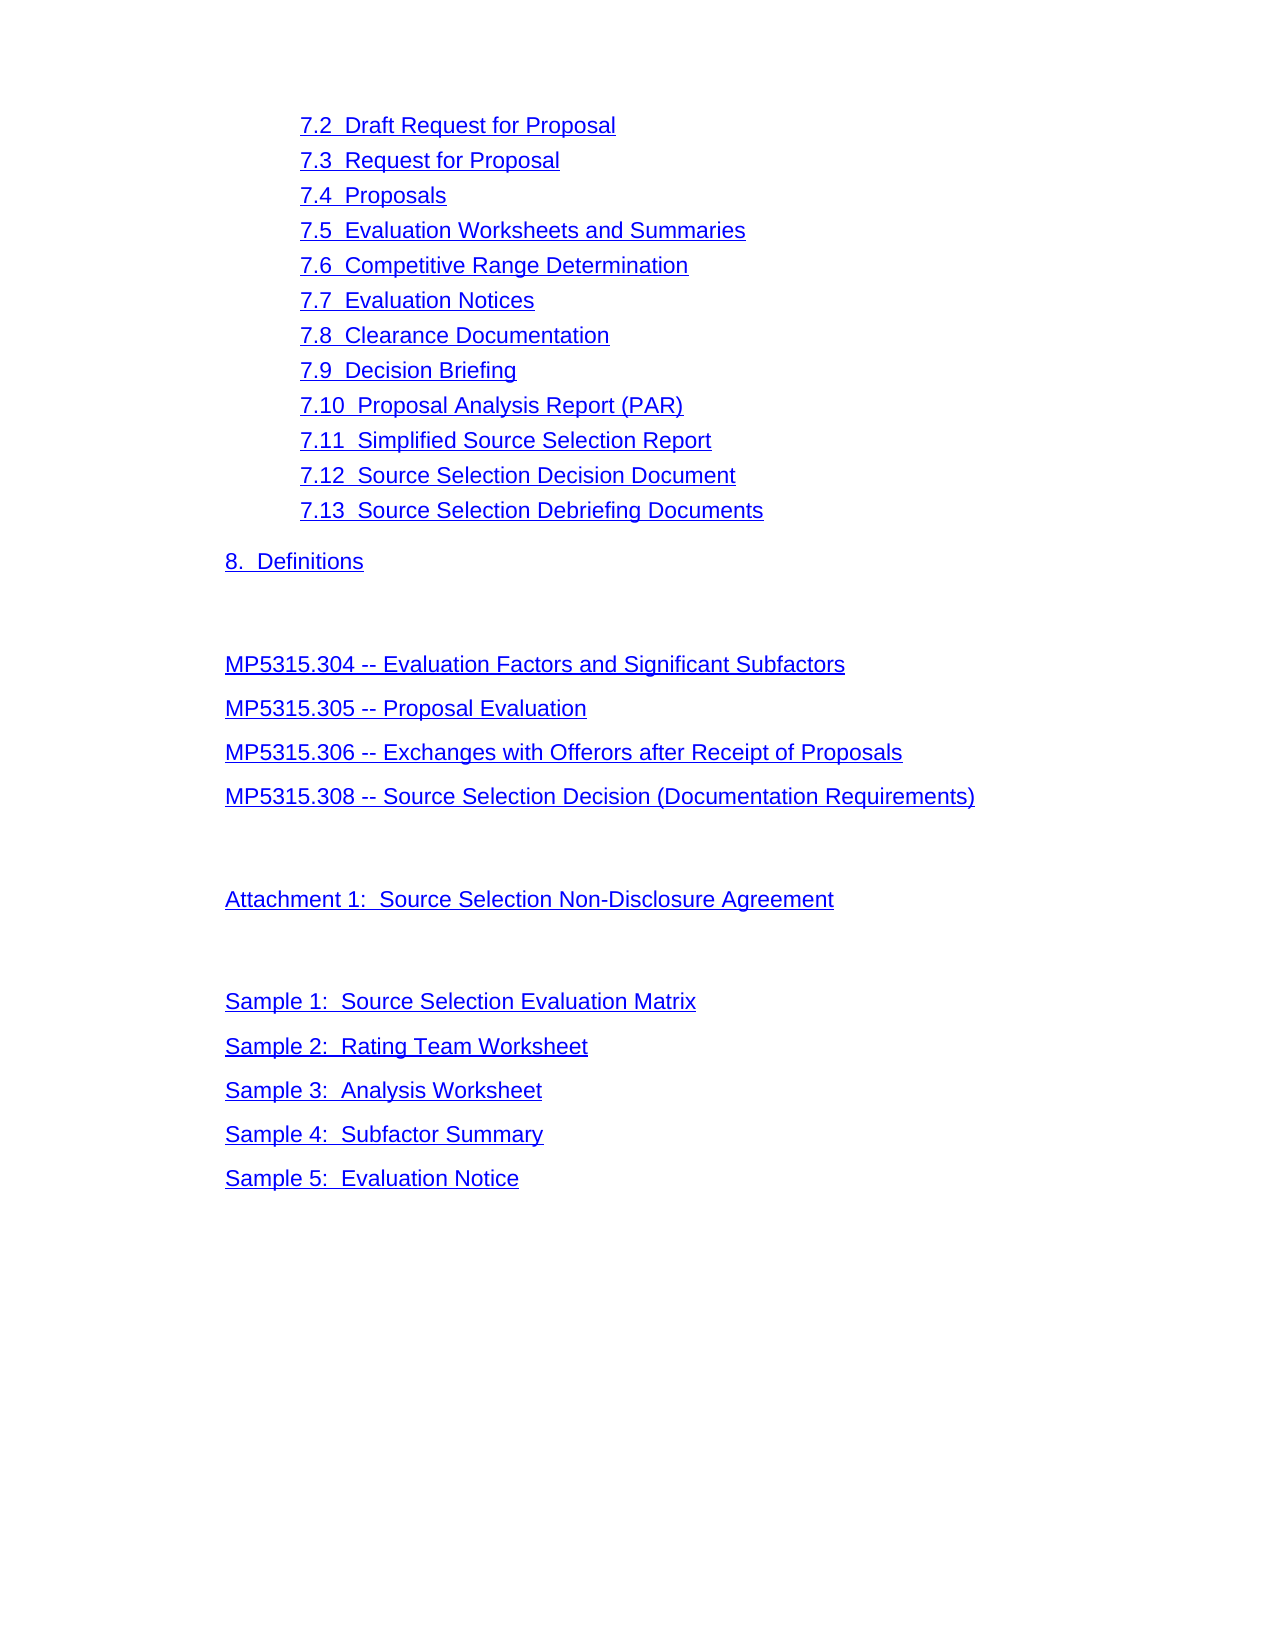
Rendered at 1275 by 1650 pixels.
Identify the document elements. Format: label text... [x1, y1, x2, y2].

text 7.9 Decision Briefing [225, 357, 1200, 383]
text Sample 5: Evaluation Notice [225, 1166, 1200, 1192]
text Attachment 1: Source Selection Non-Disclosure Agreement [225, 887, 1200, 912]
text 7.2 Draft Request for Proposal [225, 112, 1200, 138]
text 7.7 Evaluation Notices [225, 287, 1200, 313]
text Sample 2: Rating Team Worksheet [225, 1033, 1200, 1059]
text 8. Definitions [225, 549, 1200, 574]
text Sample 1: Source Selection Evaluation Matrix [225, 989, 1200, 1015]
text 7.5 Evaluation Worksheets and Summaries [225, 217, 1200, 243]
text 7.11 Simplified Source Selection Report [225, 427, 1200, 453]
text 7.10 Proposal Analysis Report (PAR) [225, 392, 1200, 418]
text 7.12 Source Selection Decision Document [225, 462, 1200, 488]
text 7.4 Proposals [225, 182, 1200, 208]
text MP5315.306 -- Exchanges with Offerors after Receipt of Proposals [225, 740, 1200, 765]
text Sample 3: Analysis Worksheet [225, 1078, 1200, 1103]
text 7.6 Competitive Range Determination [225, 252, 1200, 278]
text 7.3 Request for Proposal [225, 147, 1200, 173]
text MP5315.304 -- Evaluation Factors and Significant Subfactors [225, 651, 1200, 677]
text 7.8 Clearance Documentation [225, 322, 1200, 348]
text MP5315.305 -- Proposal Evaluation [225, 696, 1200, 721]
text 7.13 Source Selection Debriefing Documents [225, 497, 1200, 523]
text Sample 4: Subfactor Summary [225, 1122, 1200, 1147]
text MP5315.308 -- Source Selection Decision (Documentation Requirements) [225, 784, 1200, 810]
